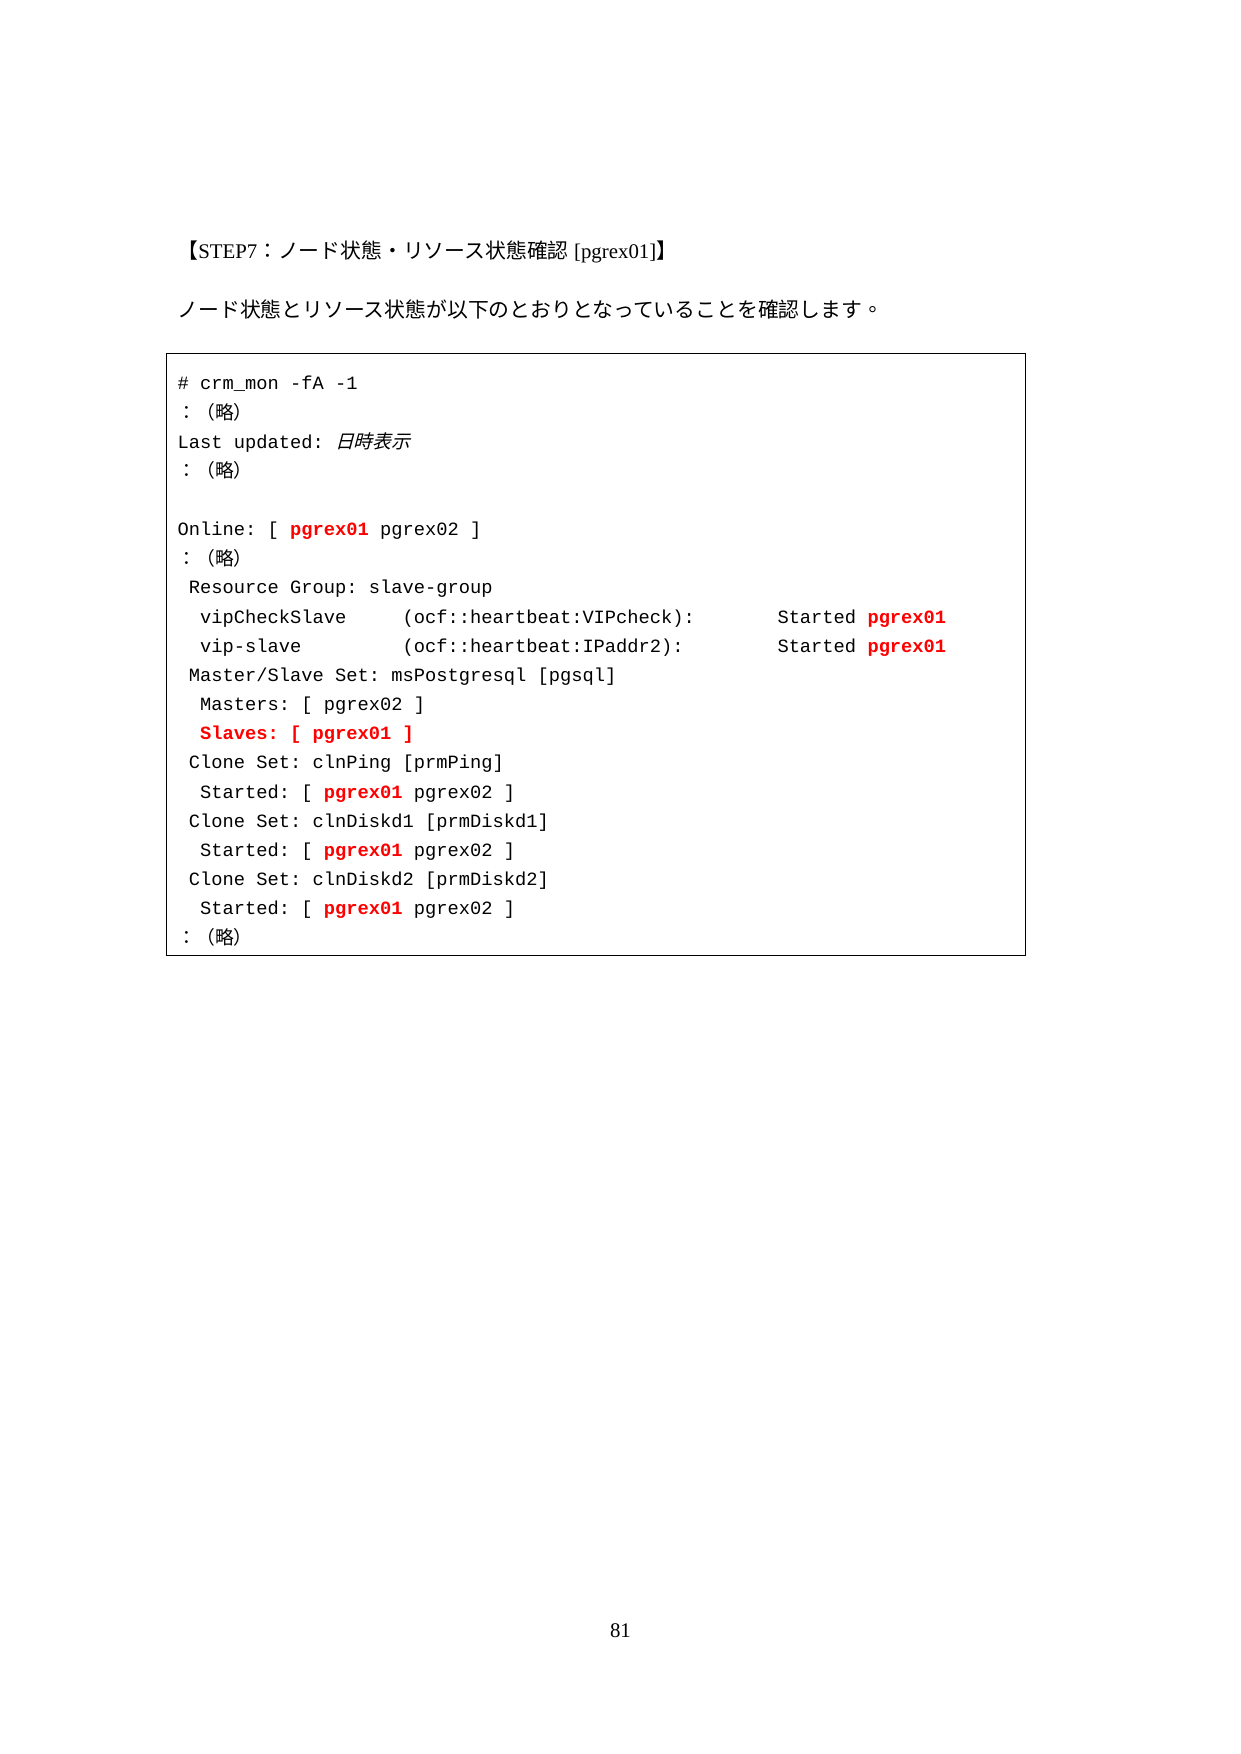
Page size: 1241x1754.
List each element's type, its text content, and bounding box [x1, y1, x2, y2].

text 【STEP7：ノード状態・リソース状態確認 [pgrex01]】 [177, 236, 1054, 265]
table_header # crm_mon -fA -1 ：（略） Last updated: 日時表示 ：（略） Online: [ pgrex01 pgrex02 ] ：（略） Resource Group: slave-group vipCheckSlave (ocf::heartbeat:VIPcheck): Started pgrex01 vip-slave (ocf::heartbeat:IPaddr2): Started pgrex01 Master/Slave Set: msPostgresql [pgsql] Masters: [ pgrex02 ] Slaves: [ pgrex01 ] Clone Set: clnPing [prmPing] Started: [ pgrex01 pgrex02 ] Clone Set: clnDiskd1 [prmDiskd1] Started: [ pgrex01 pgrex02 ] Clone Set: clnDiskd2 [prmDiskd2] Started: [ pgrex01 pgrex02 ] ：（略） [167, 354, 1025, 955]
text ノード状態とリソース状態が以下のとおりとなっていることを確認します。 [177, 294, 1054, 323]
